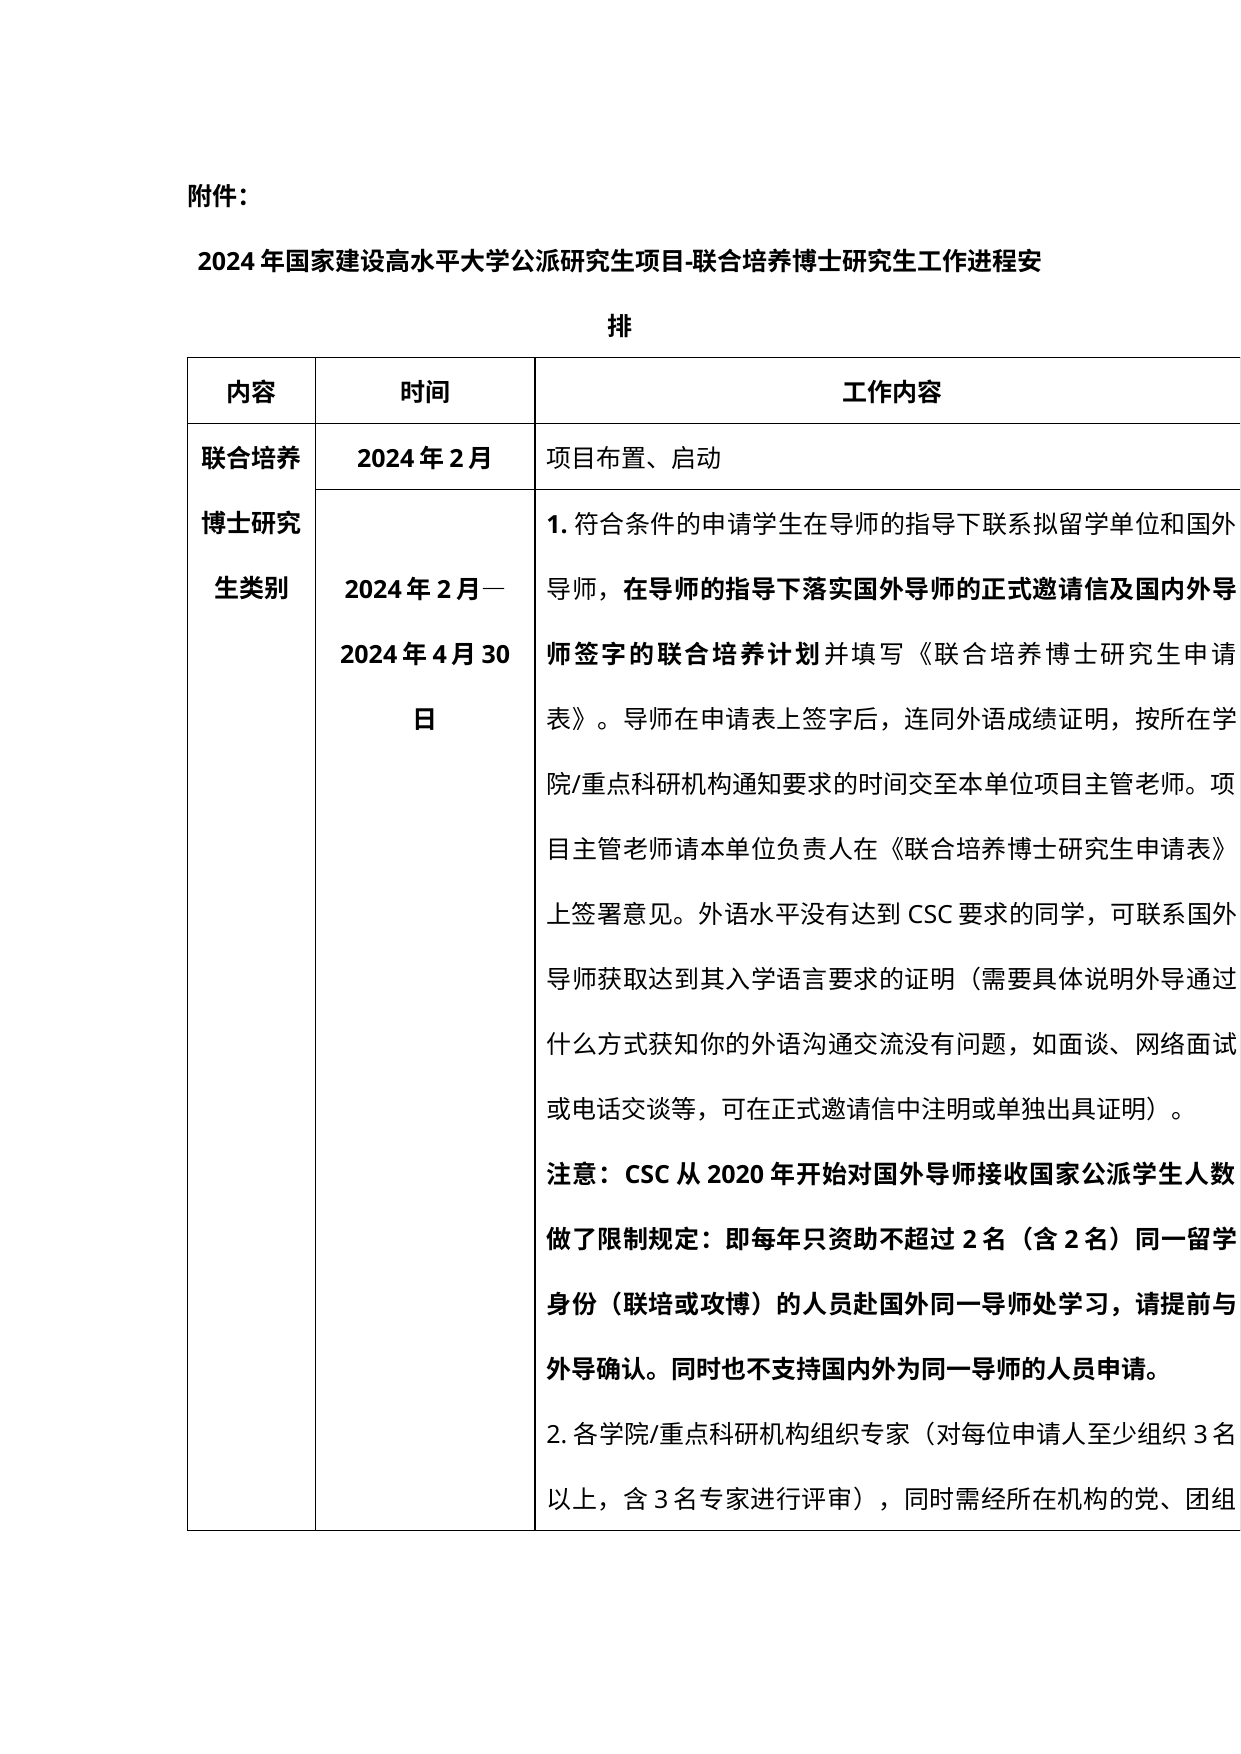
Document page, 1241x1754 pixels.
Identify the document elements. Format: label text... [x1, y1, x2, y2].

text 附件： [187, 162, 1053, 227]
table_cell 2024年2月— 2024年4月30日 [316, 490, 534, 1530]
table_cell 联合培养博士研究生类别 [188, 424, 315, 1530]
text 2024年国家建设高水平大学公派研究生项目-联合培养博士研究生工作进程安排 [187, 227, 1053, 357]
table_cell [536, 490, 1240, 1530]
table_header 内容 [188, 358, 315, 423]
table_cell 项目布置、启动 [536, 424, 1240, 489]
table_header 工作内容 [536, 358, 1240, 423]
table_cell 2024年2月 [316, 424, 534, 489]
table_header 时间 [316, 358, 534, 423]
